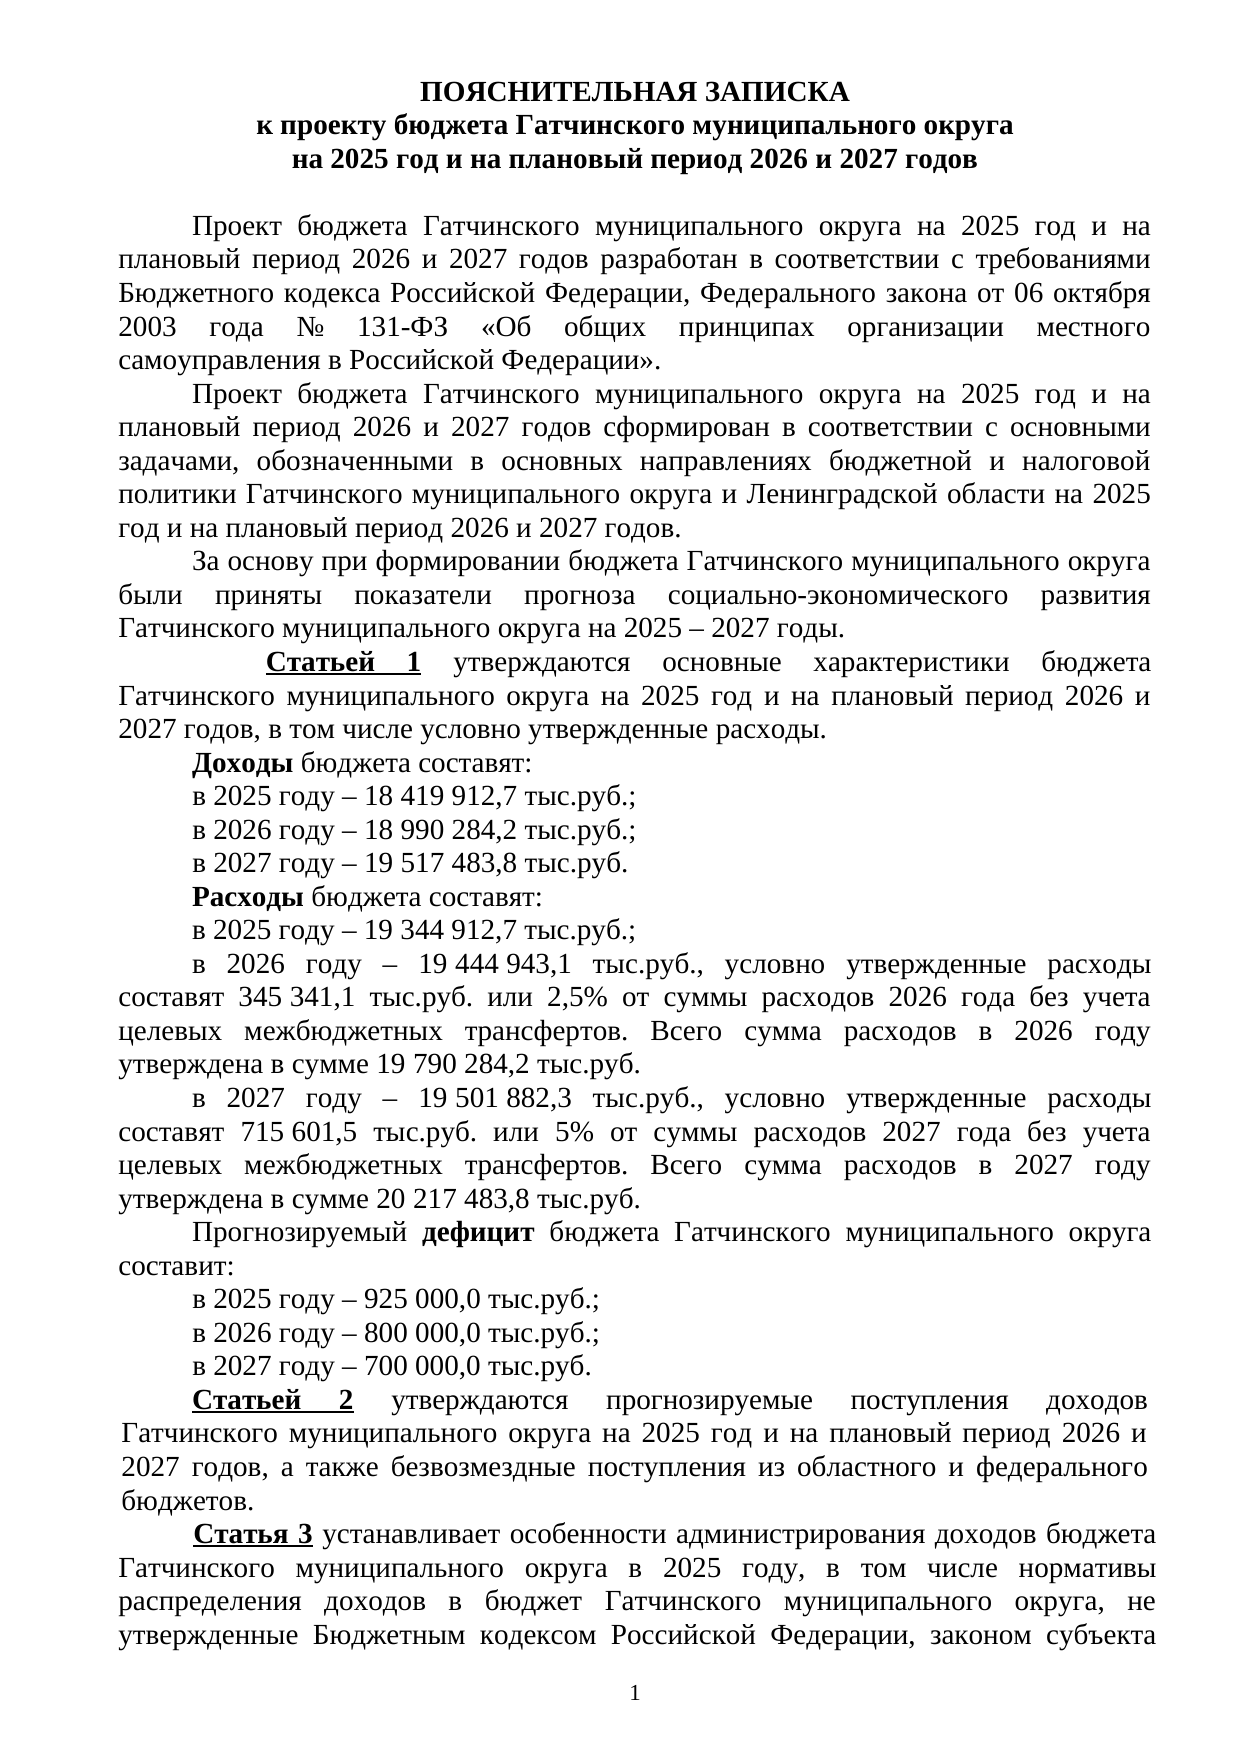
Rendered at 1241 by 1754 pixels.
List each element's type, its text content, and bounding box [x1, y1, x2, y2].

text Проект бюджета Гатчинского муниципального округа на 2025 год и на плановый период 2026 и 2027 годов сформирован в соответствии с основными задачами, обозначенными в основных направлениях бюджетной и налоговой политики Гатчинского муниципального округа и Ленинградской области на 2025 год и на плановый период 2026 и 2027 годов. [118, 376, 1152, 543]
text в 2026 году – 800 000,0 тыс.руб.; [192, 1315, 1152, 1348]
text Проект бюджета Гатчинского муниципального округа на 2025 год и на плановый период 2026 и 2027 годов разработан в соответствии с требованиями Бюджетного кодекса Российской Федерации, Федерального закона от 06 октября 2003 года № 131-ФЗ «Об общих принципах организации местного самоуправления в Российской Федерации». [118, 208, 1152, 376]
text в 2027 году – 700 000,0 тыс.руб. [192, 1348, 1152, 1382]
text За основу при формировании бюджета Гатчинского муниципального округа были приняты показатели прогноза социально-экономического развития Гатчинского муниципального округа на 2025 – 2027 годы. [118, 543, 1152, 644]
text в 2027 году – 19 501 882,3 тыс.руб., условно утвержденные расходы составят 715 601,5 тыс.руб. или 5% от суммы расходов 2027 года без учета целевых межбюджетных трансфертов. Всего сумма расходов в 2027 году утверждена в сумме 20 217 483,8 тыс.руб. [118, 1080, 1152, 1214]
text Расходы бюджета составят: [118, 879, 1152, 912]
text в 2027 году – 19 517 483,8 тыс.руб. [192, 845, 1152, 879]
text Прогнозируемый дефицит бюджета Гатчинского муниципального округа составит: [118, 1214, 1152, 1281]
text к проекту бюджета Гатчинского муниципального округа [118, 107, 1152, 141]
text Доходы бюджета составят: [118, 745, 1152, 778]
text в 2025 году – 18 419 912,7 тыс.руб.; [192, 778, 1152, 812]
text в 2026 году – 19 444 943,1 тыс.руб., условно утвержденные расходы составят 345 341,1 тыс.руб. или 2,5% от суммы расходов 2026 года без учета целевых межбюджетных трансфертов. Всего сумма расходов в 2026 году утверждена в сумме 19 790 284,2 тыс.руб. [118, 946, 1152, 1080]
text на 2025 год и на плановый период 2026 и 2027 годов [118, 141, 1152, 174]
text в 2026 году – 18 990 284,2 тыс.руб.; [192, 812, 1152, 845]
text в 2025 году – 19 344 912,7 тыс.руб.; [118, 912, 1152, 946]
text ПОЯСНИТЕЛЬНАЯ ЗАПИСКА [118, 74, 1152, 107]
text Статьей 1 утверждаются основные характеристики бюджета Гатчинского муниципального округа на 2025 год и на плановый период 2026 и 2027 годов, в том числе условно утвержденные расходы. [118, 644, 1152, 745]
text в 2025 году – 925 000,0 тыс.руб.; [192, 1281, 1152, 1315]
text Статьей 2 утверждаются прогнозируемые поступления доходов Гатчинского муниципального округа на 2025 год и на плановый период 2026 и 2027 годов, а также безвозмездные поступления из областного и федерального бюджетов. [121, 1382, 1148, 1516]
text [118, 1516, 1157, 1650]
